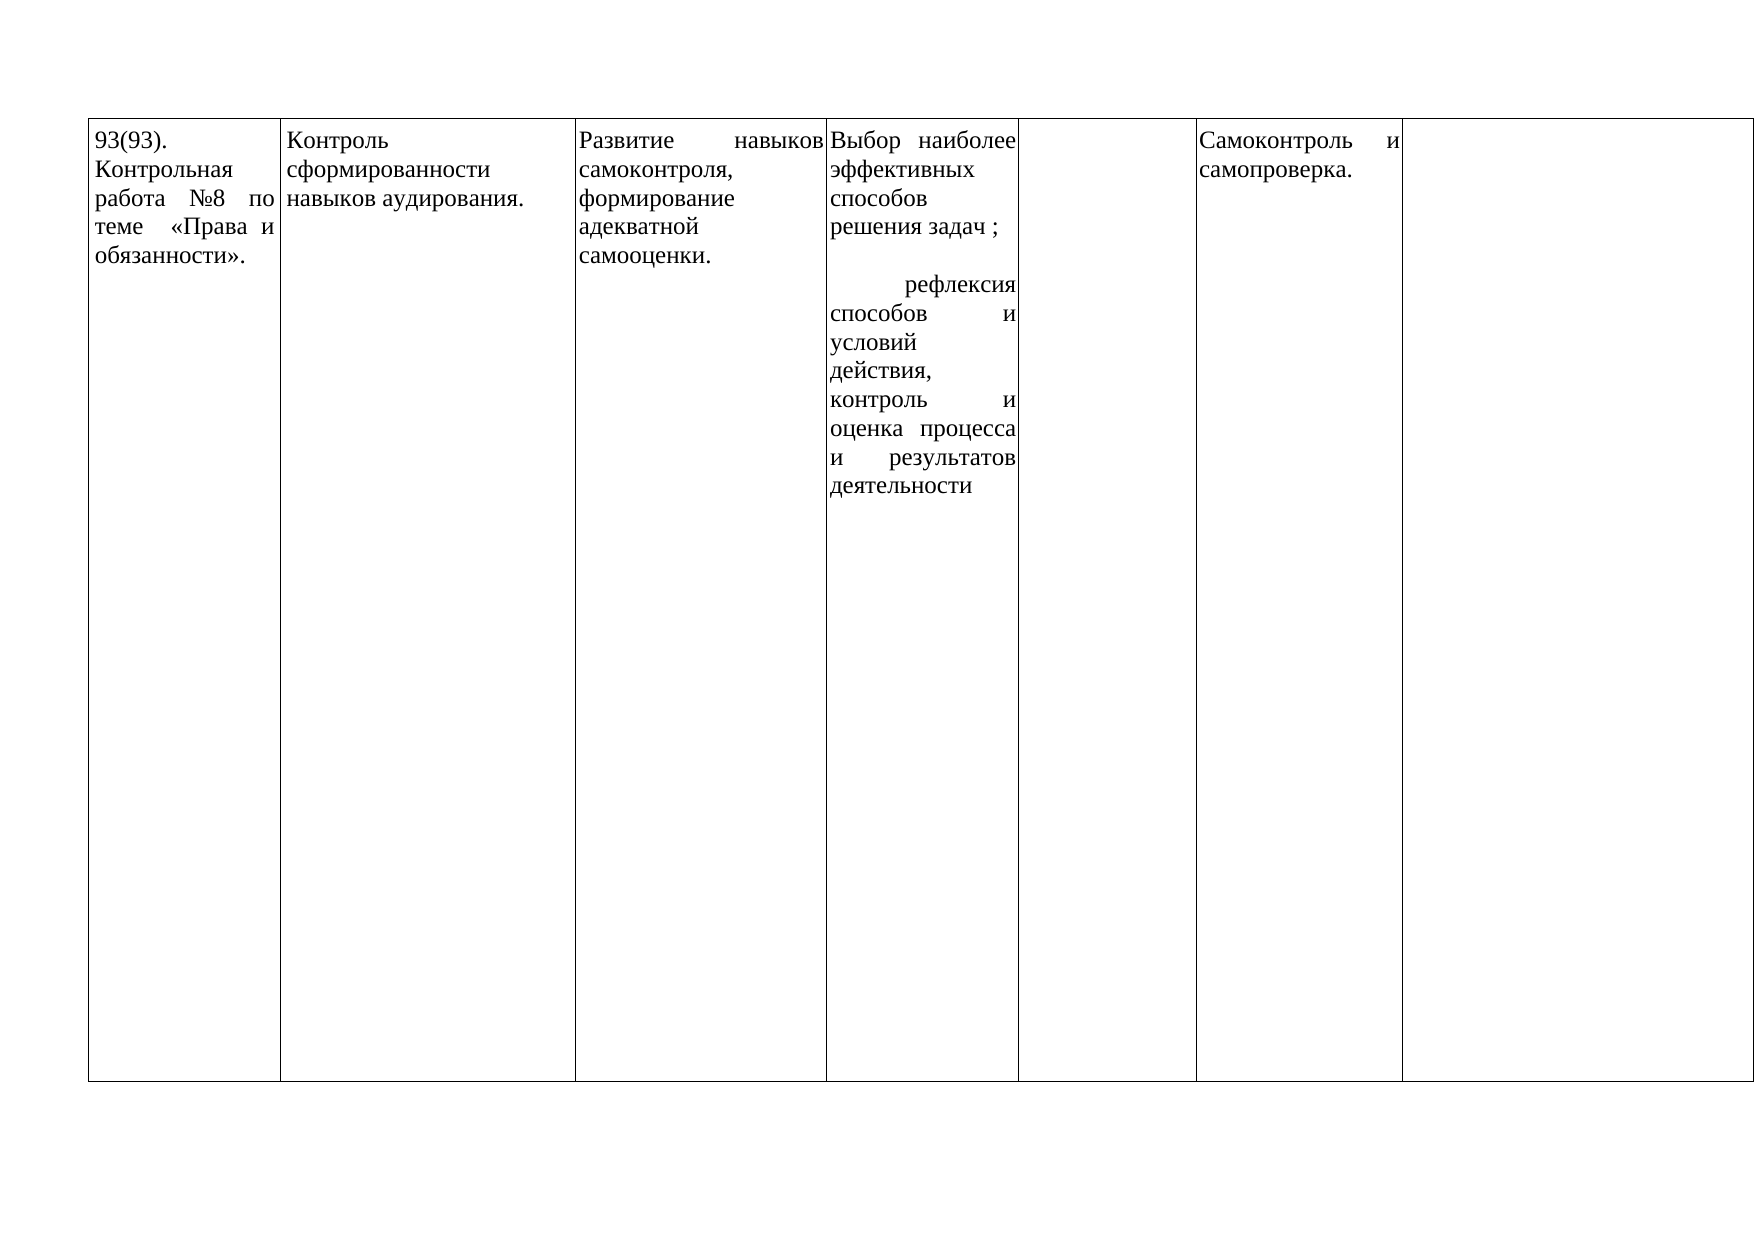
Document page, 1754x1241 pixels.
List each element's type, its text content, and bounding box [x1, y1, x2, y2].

table_cell Развитие навыков самоконтроля, формирование адекватной самооценки. [576, 119, 826, 1081]
table_cell Самоконтроль и самопроверка. [1197, 119, 1402, 1081]
table_cell 93(93). Контрольная работа №8 по теме «Права и обязанности». [89, 119, 280, 1081]
table_cell Выбор наиболее эффективных способов решения задач ; рефлексия способов и условий действия, контроль и оценка процесса и результатов деятельности [827, 119, 1018, 1081]
table_cell [1019, 119, 1196, 1081]
table_cell [1403, 119, 1753, 1081]
table_cell Контроль сформированности навыков аудирования. [281, 119, 575, 1081]
